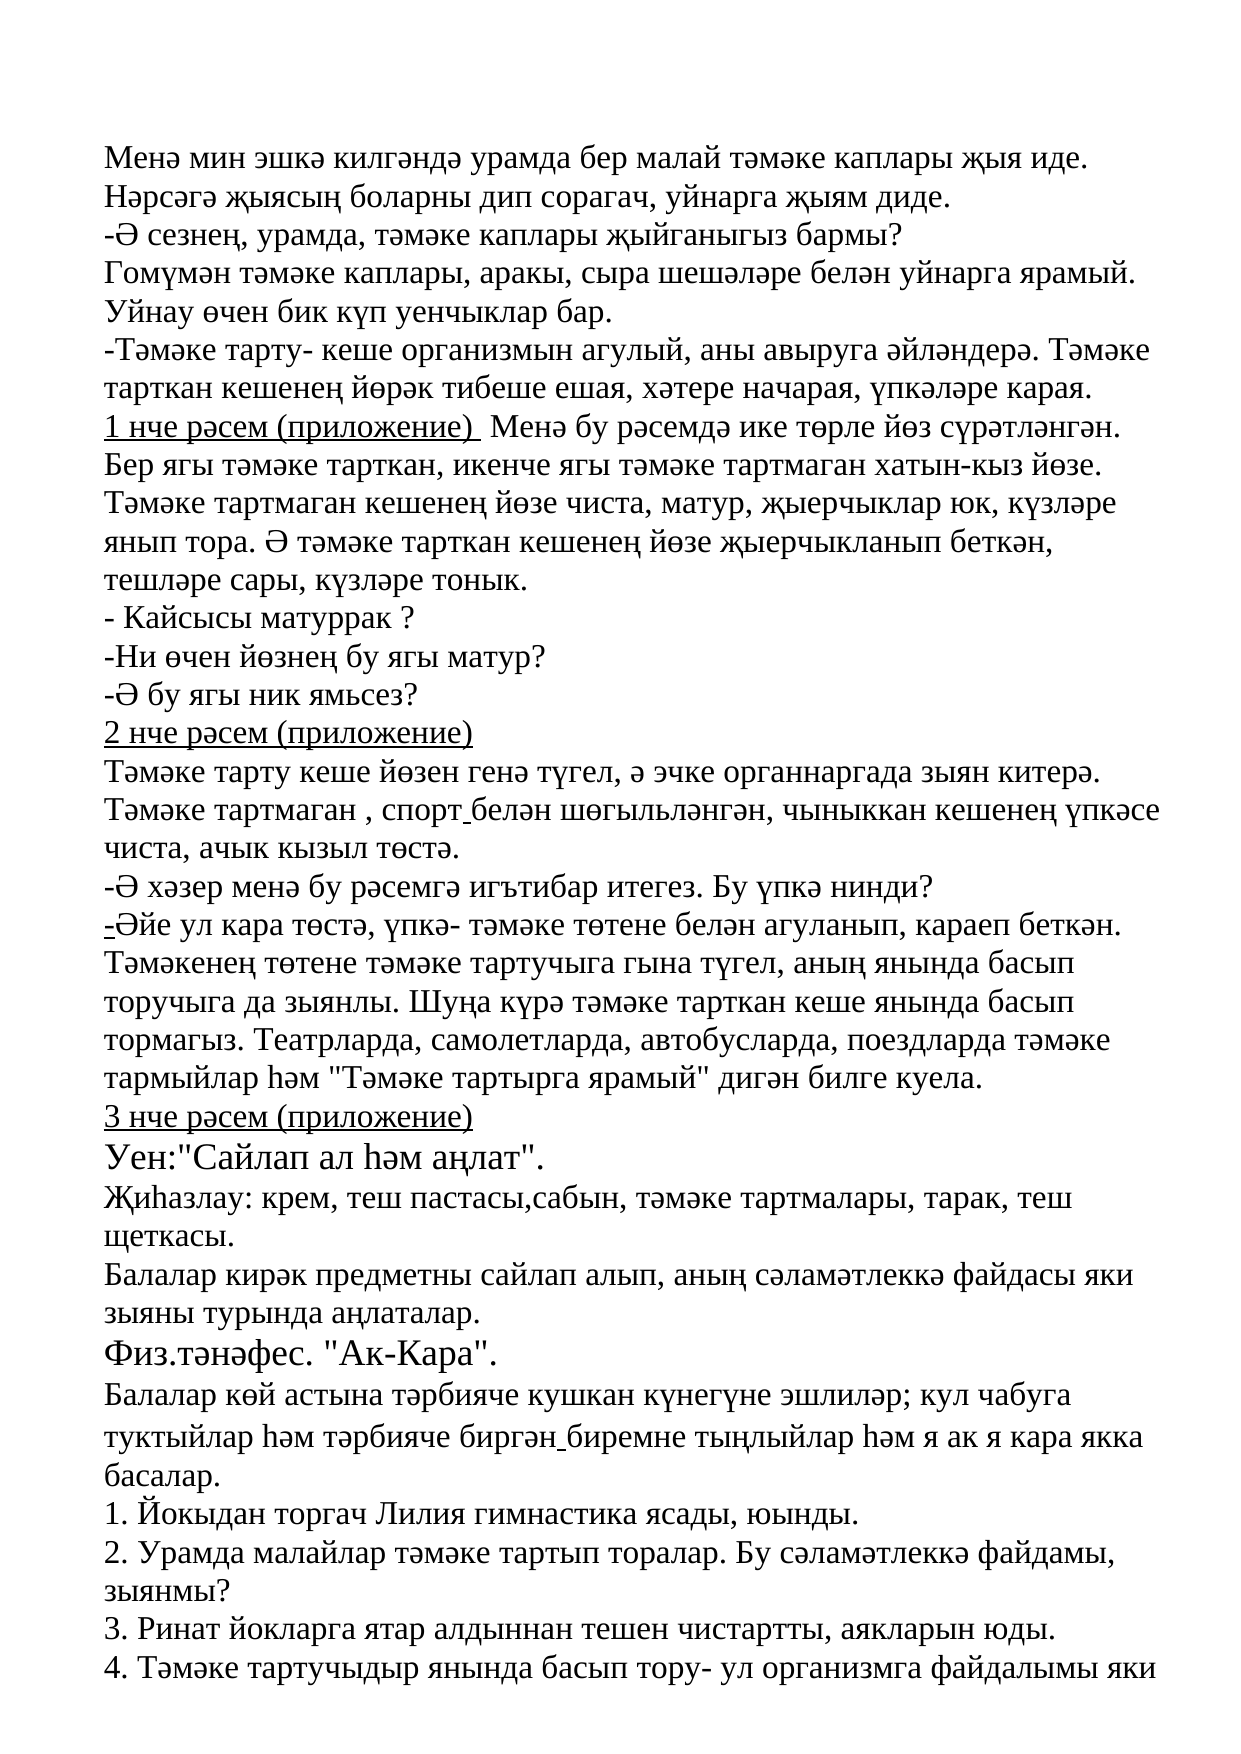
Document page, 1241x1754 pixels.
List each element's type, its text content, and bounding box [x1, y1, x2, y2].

text 1. Йокыдан торгач Лилия гимнастика ясады, юынды. [103, 1493, 1161, 1532]
text -Тәмәке тарту- кеше организмын агулый, аны авыруга әйләндерә. Тәмәке тарткан кешенең йөрәк тибеше ешая, хәтере начарая, үпкәләре карая. [103, 329, 1161, 406]
text -Ни өчен йөзнең бу ягы матур? [103, 636, 1161, 674]
text Гомүмән тәмәке каплары, аракы, сыра шешәләре белән уйнарга ярамый. Уйнау өчен бик күп уенчыклар бар. [103, 252, 1161, 329]
text -Әйе ул кара төстә, үпкә- тәмәке төтене белән агуланып, караеп беткән. Тәмәкенең төтене тәмәке тартучыга гына түгел, аның янында басып торучыга да зыянлы. Шуңа күрә тәмәке тарткан кеше янында басып тормагыз. Театрларда, самолетларда, автобусларда, поездларда тәмәке тармыйлар һәм "Тәмәке тартырга ярамый" дигән билге куела. [103, 904, 1161, 1096]
text Балалар кирәк предметны сайлап алып, аның сәламәтлеккә файдасы яки зыяны турында аңлаталар. [103, 1254, 1161, 1331]
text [103, 1647, 1161, 1685]
text Җиһазлау: крем, теш пастасы,сабын, тәмәке тартмалары, тарак, теш щеткасы. [103, 1177, 1161, 1254]
text 3 нче рәсем (приложение) [103, 1096, 1161, 1134]
text -Ә бу ягы ник ямьсез? [103, 674, 1161, 712]
text Физ.тәнәфес. "Ак-Кара". [103, 1331, 1161, 1374]
text -Ә сезнең, урамда, тәмәке каплары җыйганыгыз бармы? [103, 214, 1161, 252]
text - Кайсысы матуррак ? [103, 597, 1161, 636]
text 2. Урамда малайлар тәмәке тартып торалар. Бу сәламәтлеккә файдамы, зыянмы? [103, 1532, 1161, 1608]
text Балалар көй астына тәрбияче кушкан күнегүне эшлиләр; кул чабуга туктыйлар һәм тәрбияче биргән биремне тыңлыйлар һәм я ак я кара якка басалар. [103, 1374, 1161, 1493]
text 2 нче рәсем (приложение) [103, 712, 1161, 751]
text 1 нче рәсем (приложение) Менә бу рәсемдә ике төрле йөз сүрәтләнгән. Бер ягы тәмәке тарткан, икенче ягы тәмәке тартмаган хатын-кыз йөзе. Тәмәке тартмаган кешенең йөзе чиста, матур, җыерчыклар юк, күзләре янып тора. Ә тәмәке тарткан кешенең йөзе җыерчыкланып беткән, тешләре сары, күзләре тонык. [103, 406, 1161, 597]
text Уен:"Сайлап ал һәм аңлат". [103, 1134, 1161, 1177]
text -Ә хәзер менә бу рәсемгә игътибар итегез. Бу үпкә нинди? [103, 866, 1161, 904]
text 3. Ринат йокларга ятар алдыннан тешен чистартты, аякларын юды. [103, 1608, 1161, 1647]
text Менә мин эшкә килгәндә урамда бер малай тәмәке каплары җыя иде. Нәрсәгә җыясың боларны дип сорагач, уйнарга җыям диде. [103, 137, 1161, 214]
text Тәмәке тарту кеше йөзен генә түгел, ә эчке органнаргада зыян китерә. Тәмәке тартмаган , спорт белән шөгыльләнгән, чыныккан кешенең үпкәсе чиста, ачык кызыл төстә. [103, 751, 1161, 866]
